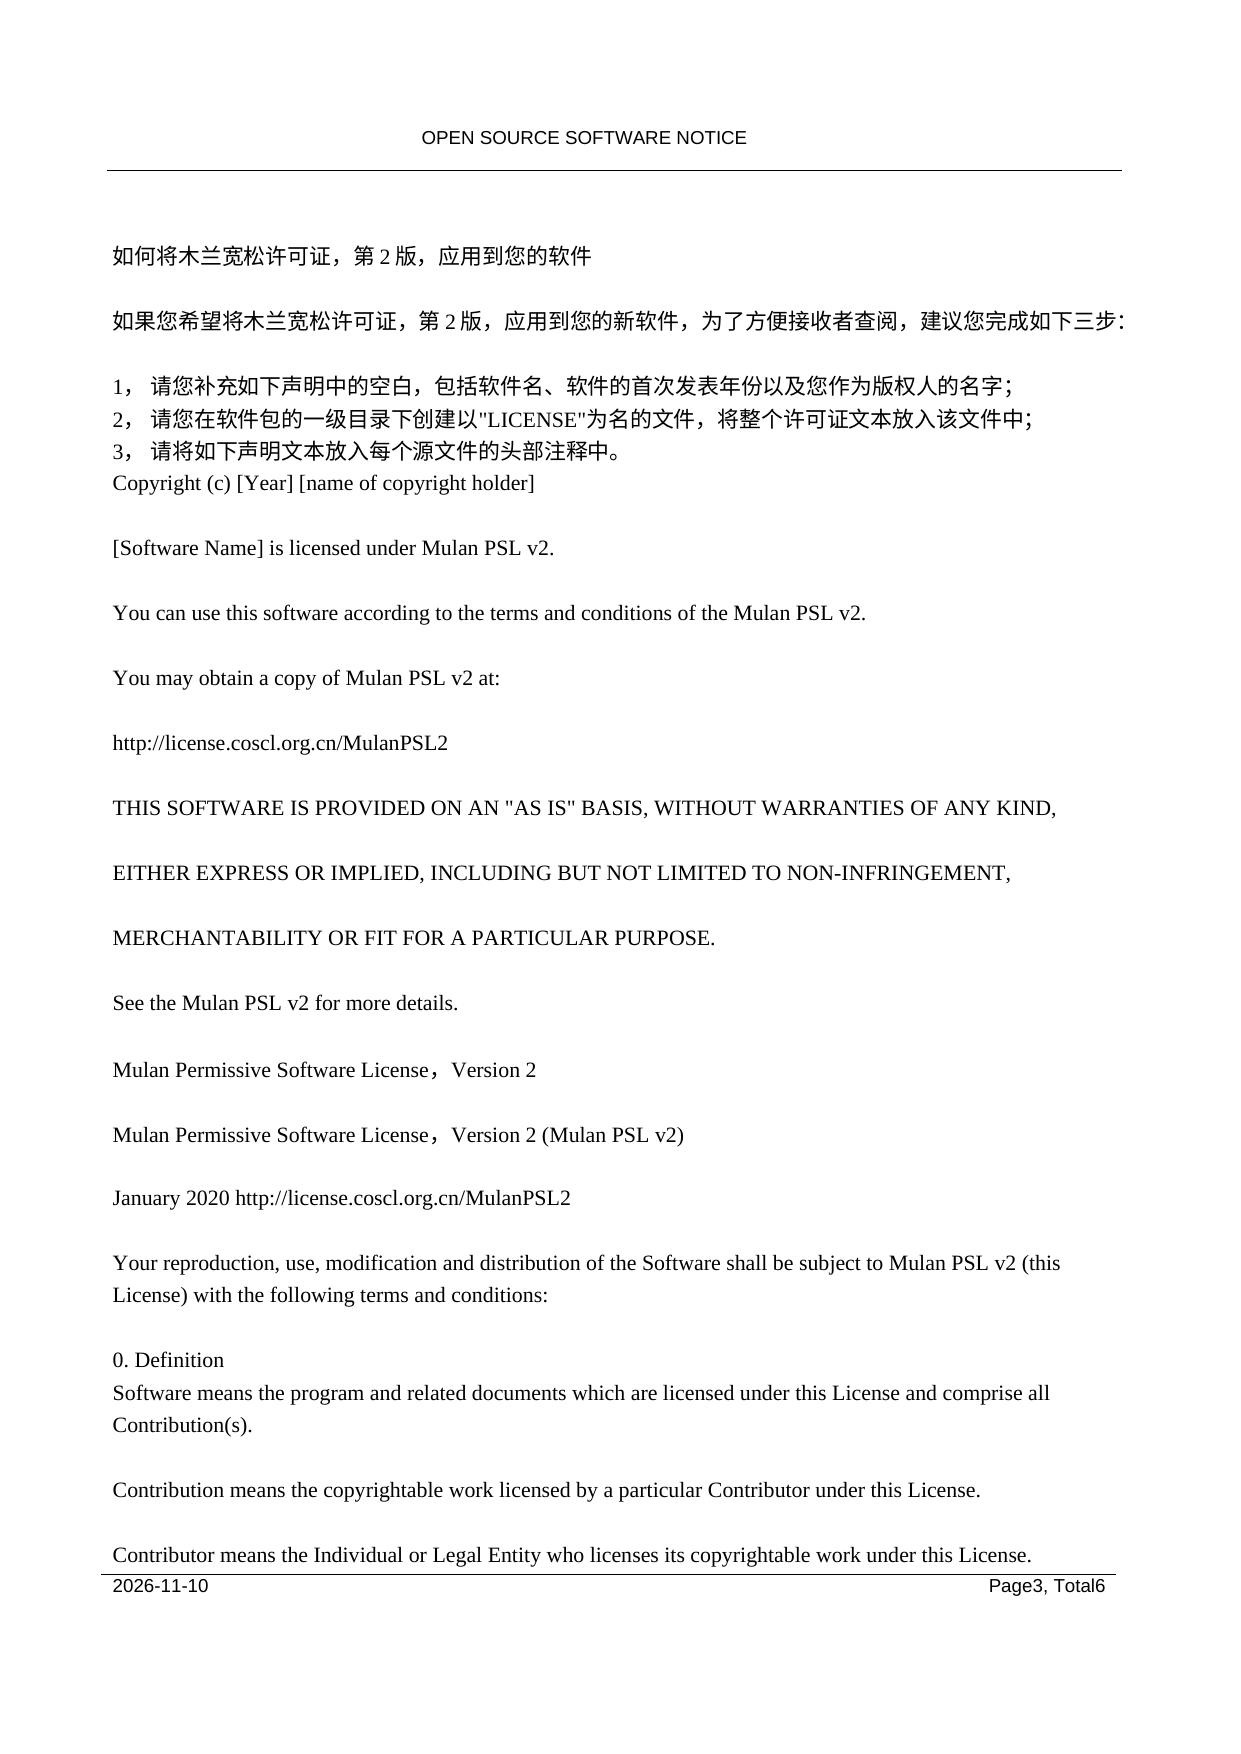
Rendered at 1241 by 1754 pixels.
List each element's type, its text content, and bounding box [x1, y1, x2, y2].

text MERCHANTABILITY OR FIT FOR A PARTICULAR PURPOSE. [112, 921, 1128, 954]
text 1， 请您补充如下声明中的空白，包括软件名、软件的首次发表年份以及您作为版权人的名字； [112, 369, 1128, 401]
text Mulan Permissive Software License，Version 2 [112, 1051, 1128, 1084]
text [Software Name] is licensed under Mulan PSL v2. [112, 531, 1128, 564]
text THIS SOFTWARE IS PROVIDED ON AN "AS IS" BASIS, WITHOUT WARRANTIES OF ANY KIND, [112, 791, 1128, 824]
text Contributor means the Individual or Legal Entity who licenses its copyrightable work under this License. [112, 1539, 1128, 1571]
text 3， 请将如下声明文本放入每个源文件的头部注释中。 [112, 434, 1128, 466]
text See the Mulan PSL v2 for more details. [112, 986, 1128, 1019]
text Mulan Permissive Software License，Version 2 (Mulan PSL v2) [112, 1116, 1128, 1149]
text Software means the program and related documents which are licensed under this License and comprise all Contribution(s). [112, 1376, 1128, 1441]
text You can use this software according to the terms and conditions of the Mulan PSL v2. [112, 596, 1128, 629]
text 2， 请您在软件包的一级目录下创建以"LICENSE"为名的文件，将整个许可证文本放入该文件中； [112, 401, 1128, 434]
text 如何将木兰宽松许可证，第2版，应用到您的软件 [112, 239, 1128, 271]
text EITHER EXPRESS OR IMPLIED, INCLUDING BUT NOT LIMITED TO NON-INFRINGEMENT, [112, 856, 1128, 889]
text Contribution means the copyrightable work licensed by a particular Contributor under this License. [112, 1474, 1128, 1506]
text You may obtain a copy of Mulan PSL v2 at: [112, 661, 1128, 694]
text http://license.coscl.org.cn/MulanPSL2 [112, 726, 1128, 759]
text Your reproduction, use, modification and distribution of the Software shall be subject to Mulan PSL v2 (this License) with the following terms and conditions: [112, 1246, 1128, 1311]
text January 2020 http://license.coscl.org.cn/MulanPSL2 [112, 1181, 1128, 1214]
text Copyright (c) [Year] [name of copyright holder] [112, 466, 1128, 499]
text 0. Definition [112, 1344, 1128, 1376]
text 如果您希望将木兰宽松许可证，第2版，应用到您的新软件，为了方便接收者查阅，建议您完成如下三步： [112, 304, 1128, 336]
